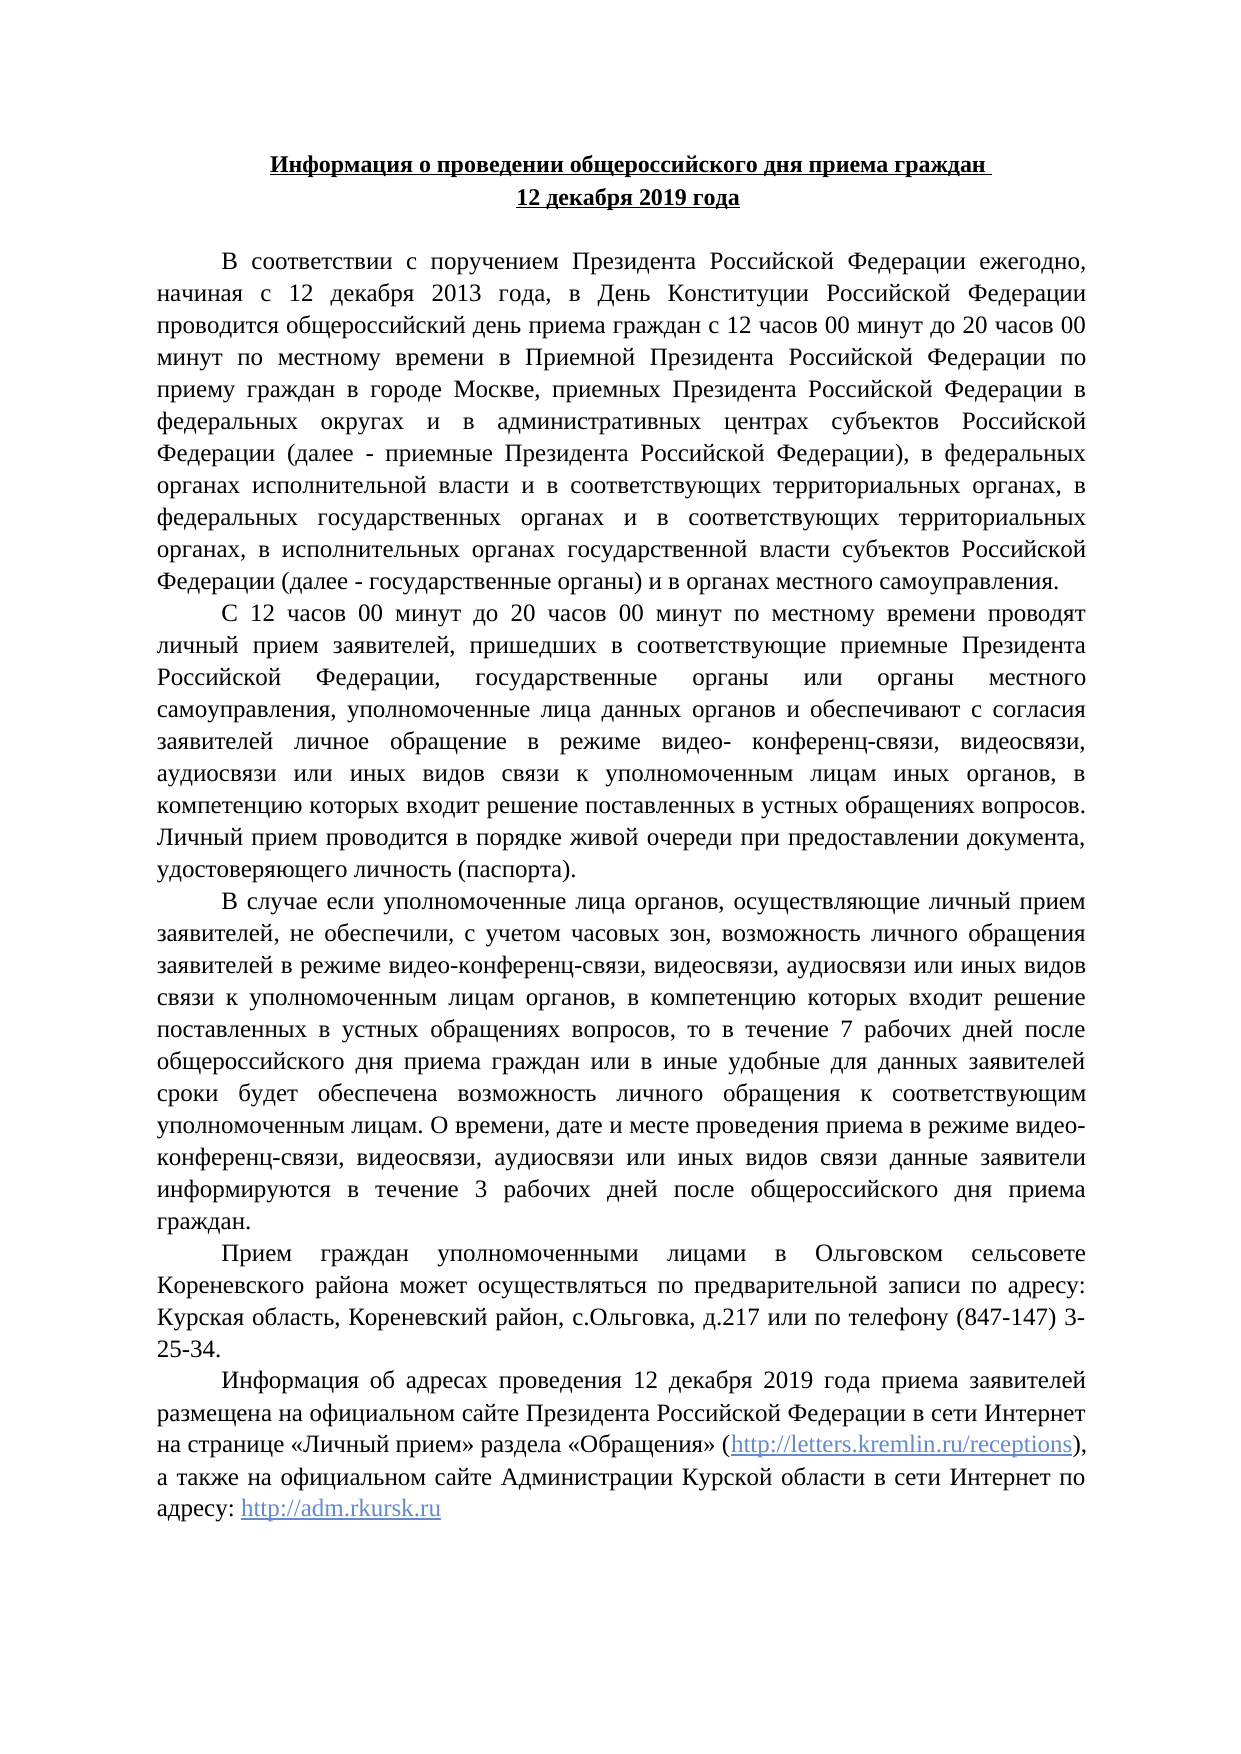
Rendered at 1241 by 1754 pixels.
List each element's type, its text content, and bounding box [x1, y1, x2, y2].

text В случае если уполномоченные лица органов, осуществляющие личный прием заявителей, не обеспечили, с учетом часовых зон, возможность личного обращения заявителей в режиме видео-конференц-связи, видеосвязи, аудиосвязи или иных видов связи к уполномоченным лицам органов, в компетенцию которых входит решение поставленных в устных обращениях вопросов, то в течение 7 рабочих дней после общероссийского дня приема граждан или в иные удобные для данных заявителей сроки будет обеспечена возможность личного обращения к соответствующим уполномоченным лицам. О времени, дате и месте проведения приема в режиме видео-конференц-связи, видеосвязи, аудиосвязи или иных видов связи данные заявители информируются в течение 3 рабочих дней после общероссийского дня приема граждан. [157, 884, 1087, 1236]
text Информация об адресах проведения 12 декабря 2019 года приема заявителей размещена на официальном сайте Президента Российской Федерации в сети Интернет на странице «Личный прием» раздела «Обращения» (http://letters.kremlin.ru/receptions), а также на официальном сайте Администрации Курской области в сети Интернет по адресу: http://adm.rkursk.ru [157, 1363, 1087, 1523]
text 12 декабря 2019 года [161, 179, 1095, 212]
text Информация о проведении общероссийского дня приема граждан [161, 147, 1095, 179]
text Прием граждан уполномоченными лицами в Ольговском сельсовете Кореневского района может осуществляться по предварительной записи по адресу: Курская область, Кореневский район, с.Ольговка, д.217 или по телефону (847-147) 3-25-34. [157, 1236, 1087, 1363]
text В соответствии с поручением Президента Российской Федерации ежегодно, начиная с 12 декабря 2013 года, в День Конституции Российской Федерации проводится общероссийский день приема граждан с 12 часов 00 минут до 20 часов 00 минут по местному времени в Приемной Президента Российской Федерации по приему граждан в городе Москве, приемных Президента Российской Федерации в федеральных округах и в административных центрах субъектов Российской Федерации (далее - приемные Президента Российской Федерации), в федеральных органах исполнительной власти и в соответствующих территориальных органах, в федеральных государственных органах и в соответствующих территориальных органах, в исполнительных органах государственной власти субъектов Российской Федерации (далее - государственные органы) и в органах местного самоуправления. [157, 244, 1087, 596]
text С 12 часов 00 минут до 20 часов 00 минут по местному времени проводят личный прием заявителей, пришедших в соответствующие приемные Президента Российской Федерации, государственные органы или органы местного самоуправления, уполномоченные лица данных органов и обеспечивают с согласия заявителей личное обращение в режиме видео- конференц-связи, видеосвязи, аудиосвязи или иных видов связи к уполномоченным лицам иных органов, в компетенцию которых входит решение поставленных в устных обращениях вопросов. Личный прием проводится в порядке живой очереди при предоставлении документа, удостоверяющего личность (паспорта). [157, 596, 1087, 884]
